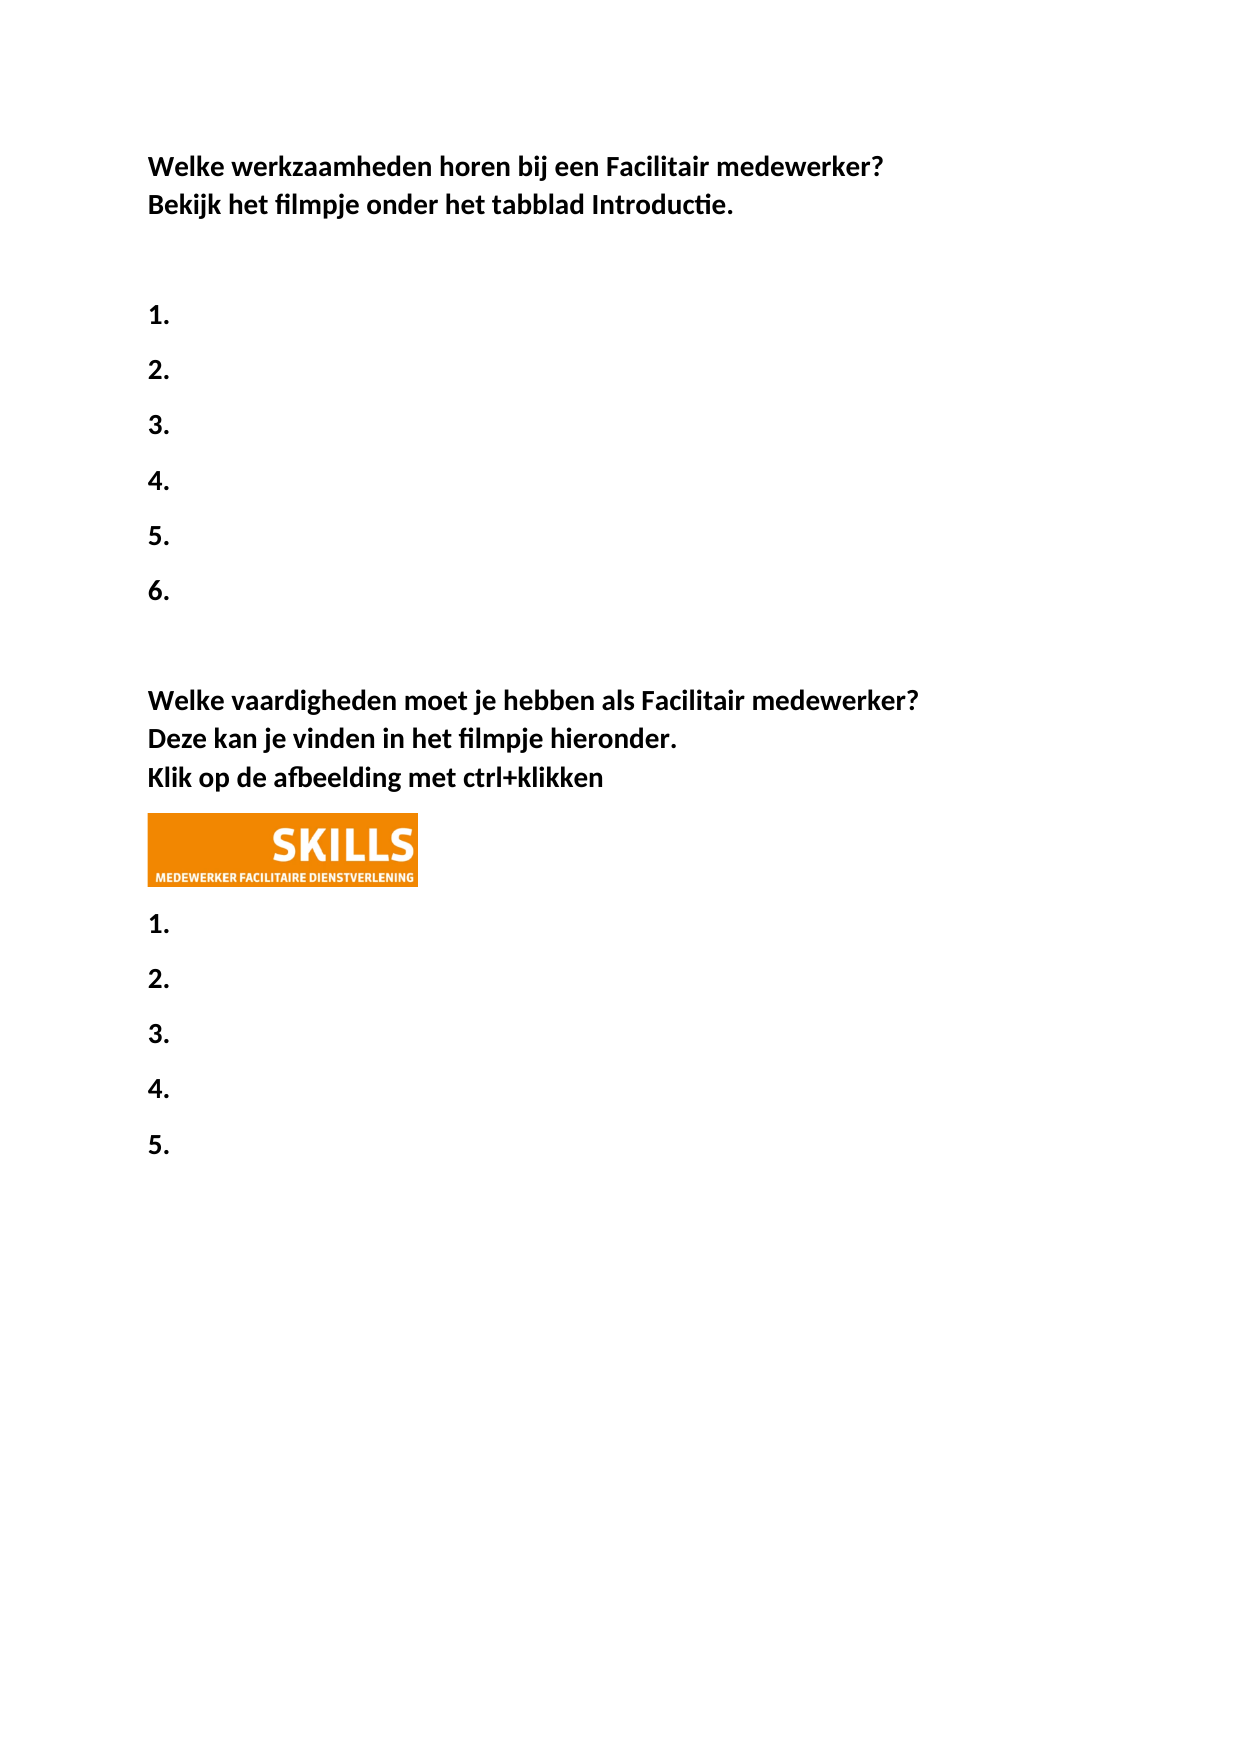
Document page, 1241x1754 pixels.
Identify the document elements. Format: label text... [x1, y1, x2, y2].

text 3. [148, 406, 1093, 442]
text 1. [148, 296, 1093, 332]
text 4. [148, 462, 1093, 497]
text 5. [148, 517, 1093, 552]
text 6. [148, 572, 1093, 607]
text 2. [148, 351, 1093, 387]
text 1. [148, 905, 1093, 941]
text Welke werkzaamheden horen bij een Facilitair medewerker? Bekijk het filmpje onder het tabblad Introductie. [148, 148, 1093, 222]
picture [147, 813, 418, 887]
text 2. [148, 960, 1093, 996]
text 5. [148, 1126, 1093, 1161]
text 3. [148, 1016, 1093, 1051]
text 4. [148, 1071, 1093, 1106]
text Welke vaardigheden moet je hebben als Facilitair medewerker? Deze kan je vinden in het filmpje hieronder. Klik op de afbeelding met ctrl+klikken [148, 682, 1093, 794]
